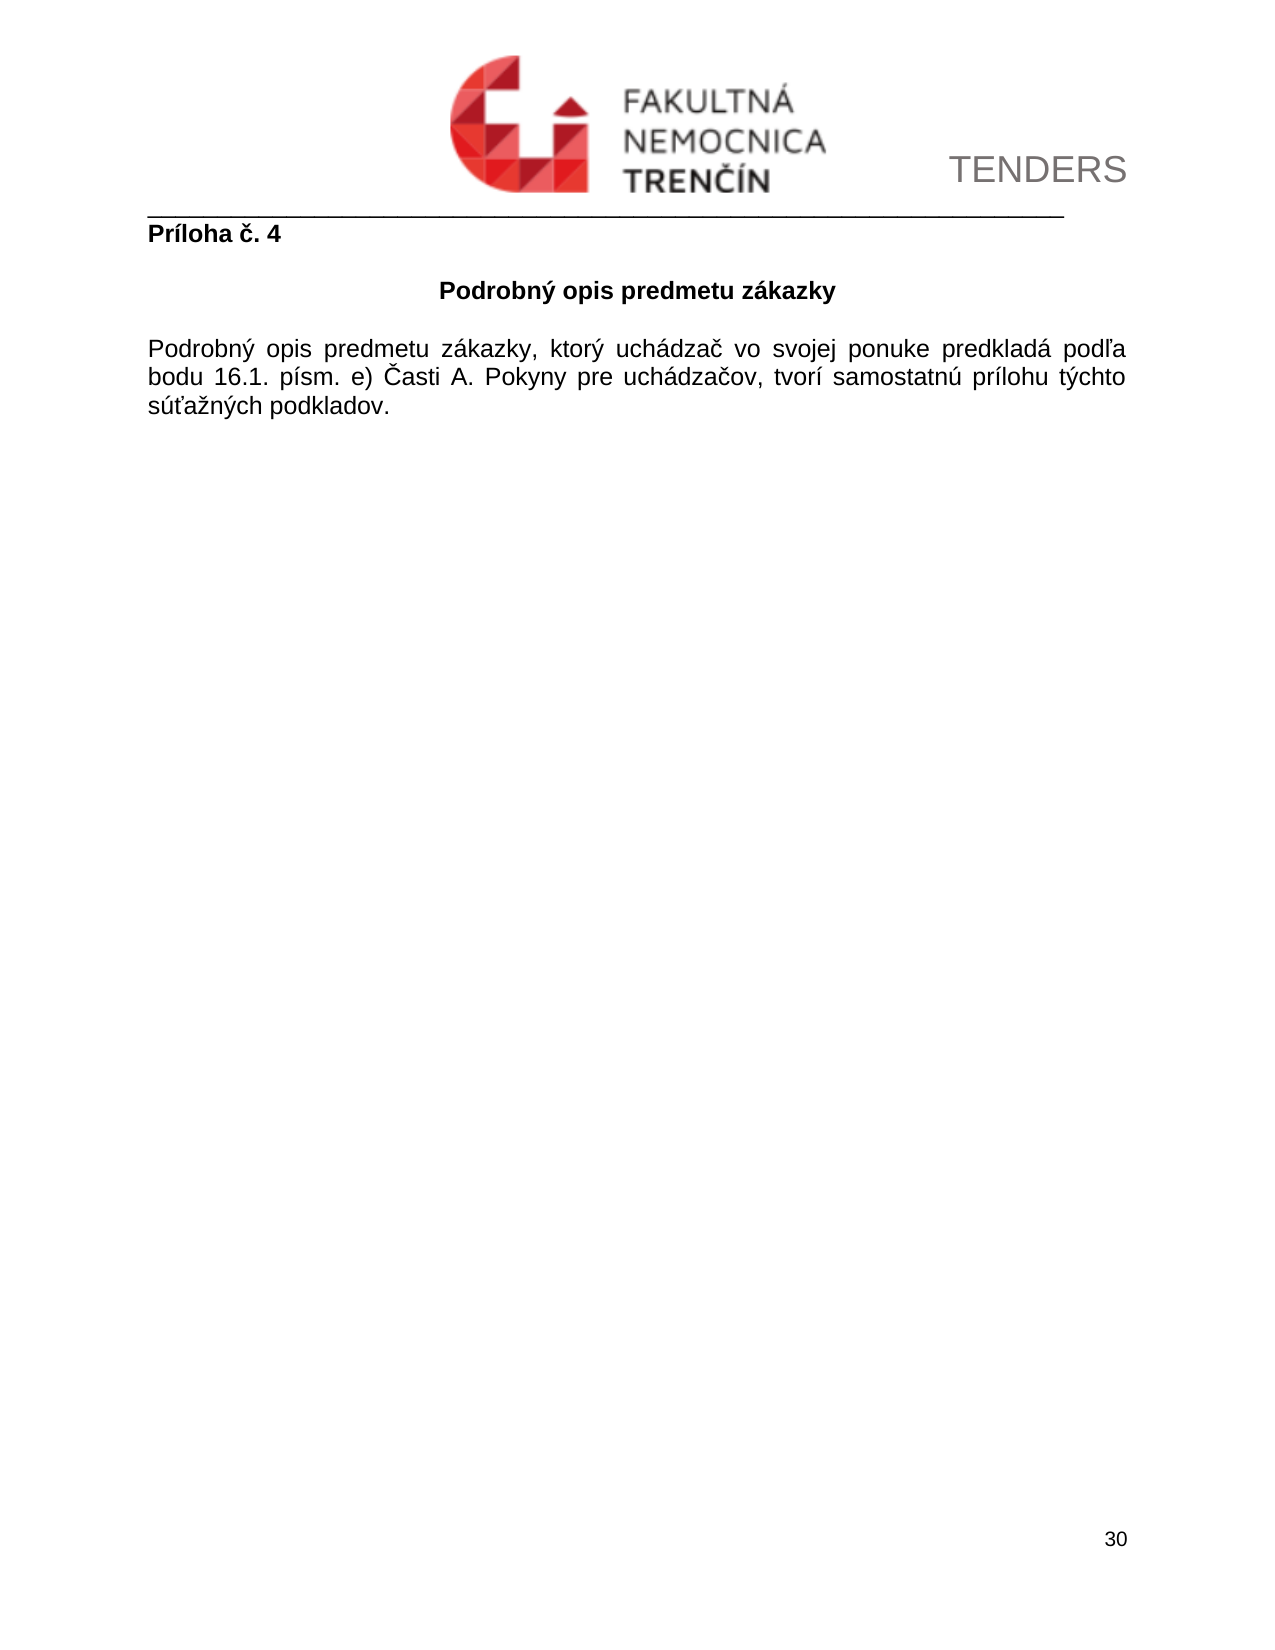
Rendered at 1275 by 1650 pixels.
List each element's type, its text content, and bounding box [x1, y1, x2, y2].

text Podrobný opis predmetu zákazky, ktorý uchádzač vo svojej ponuke predkladá podľa bodu 16.1. písm. e) Časti A. Pokyny pre uchádzačov, tvorí samostatnú prílohu týchto súťažných podkladov. [148, 334, 1127, 420]
text Podrobný opis predmetu zákazky [148, 276, 1127, 305]
picture [446, 37, 834, 215]
text Príloha č. 4 [148, 219, 1127, 247]
